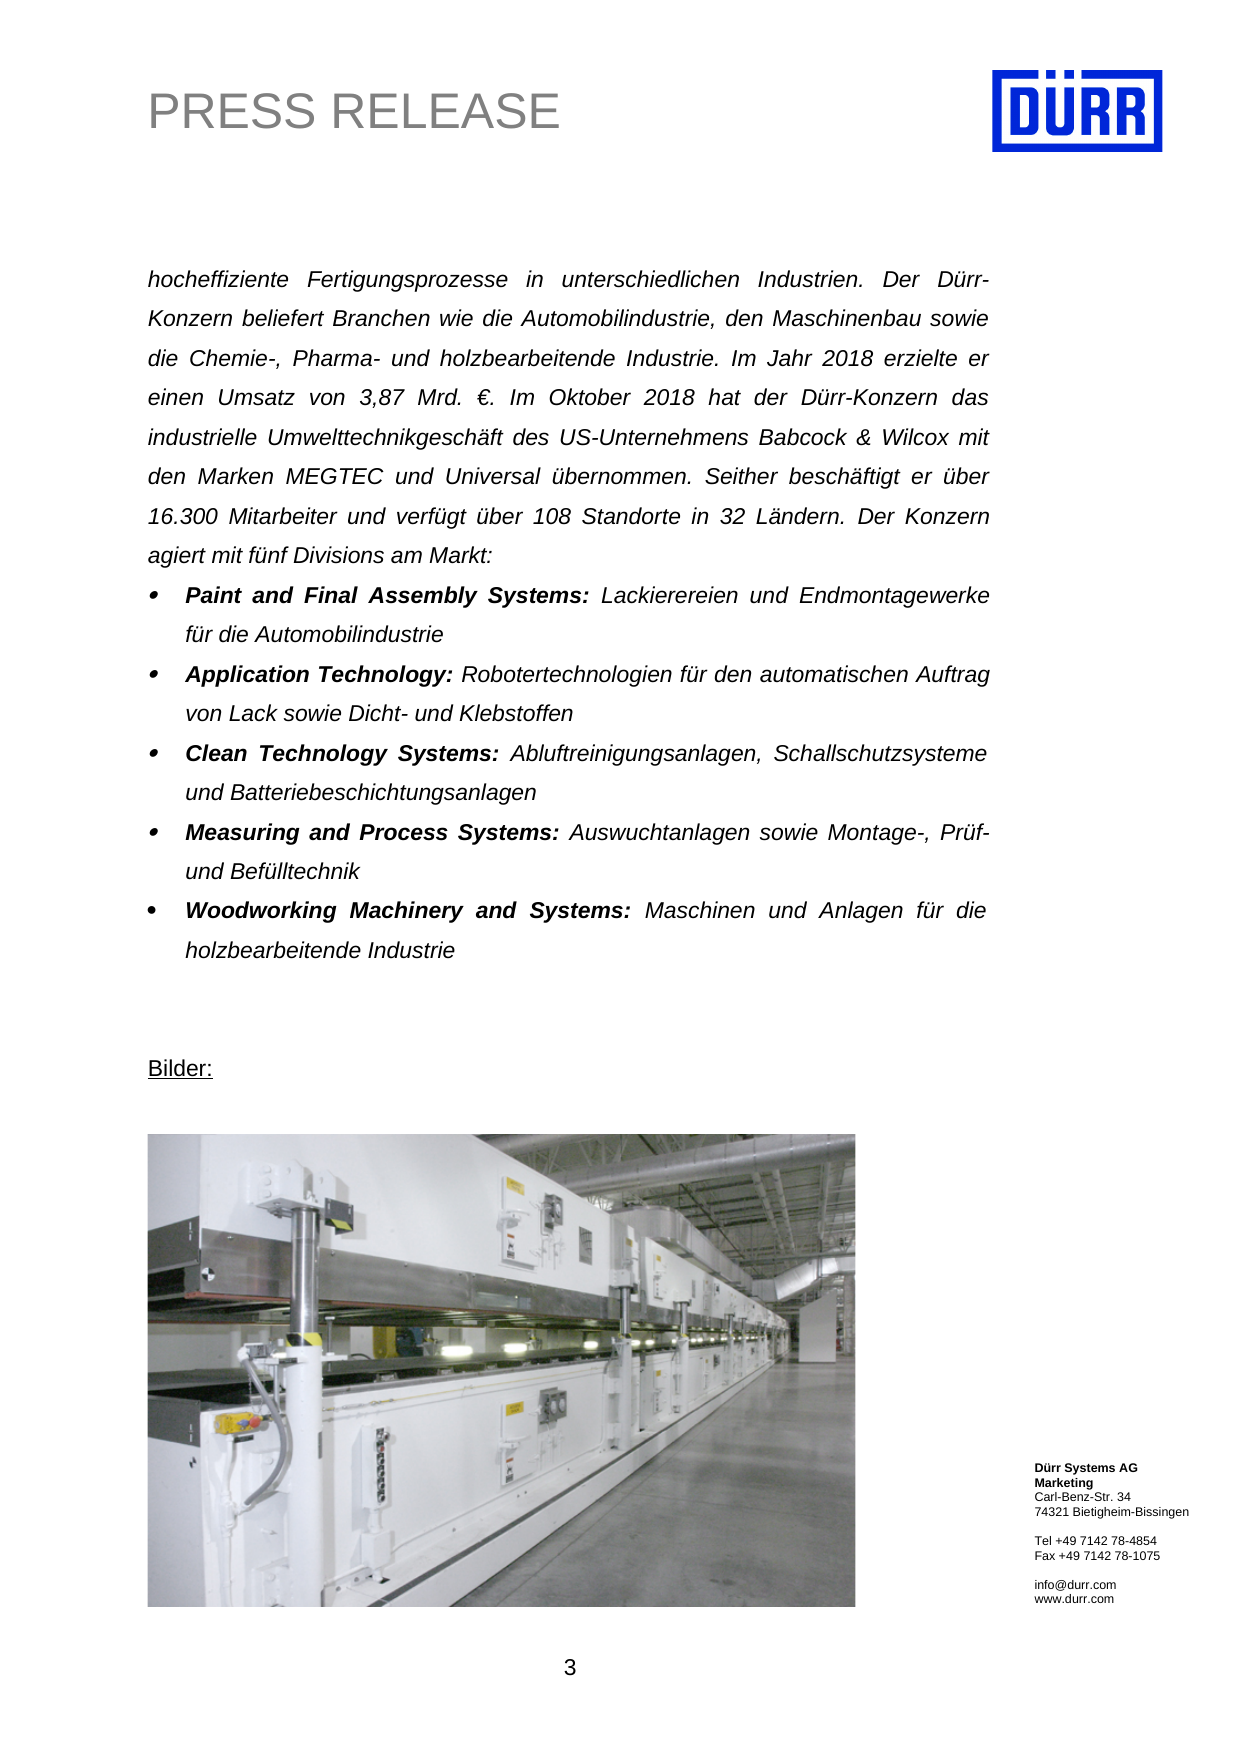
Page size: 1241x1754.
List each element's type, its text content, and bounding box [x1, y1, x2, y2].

list Clean Technology Systems: Abluftreinigungsanlagen, Schallschutzsysteme und Batteriebeschichtungsanlagen [148, 739, 989, 805]
list Measuring and Process Systems: Auswuchtanlagen sowie Montage-, Prüf- und Befülltechnik [148, 818, 992, 884]
list Woodworking Machinery and Systems: Maschinen und Anlagen für die holzbearbeitende Industrie [148, 897, 989, 963]
list Application Technology: Robotertechnologien für den automatischen Auftrag von Lack sowie Dicht- und Klebstoffen [148, 661, 992, 726]
picture [992, 70, 1163, 152]
text Bilder: [148, 1055, 992, 1082]
list Paint and Final Assembly Systems: Lackierereien und Endmontagewerke für die Automobilindustrie [148, 582, 992, 647]
picture [147, 1134, 856, 1607]
